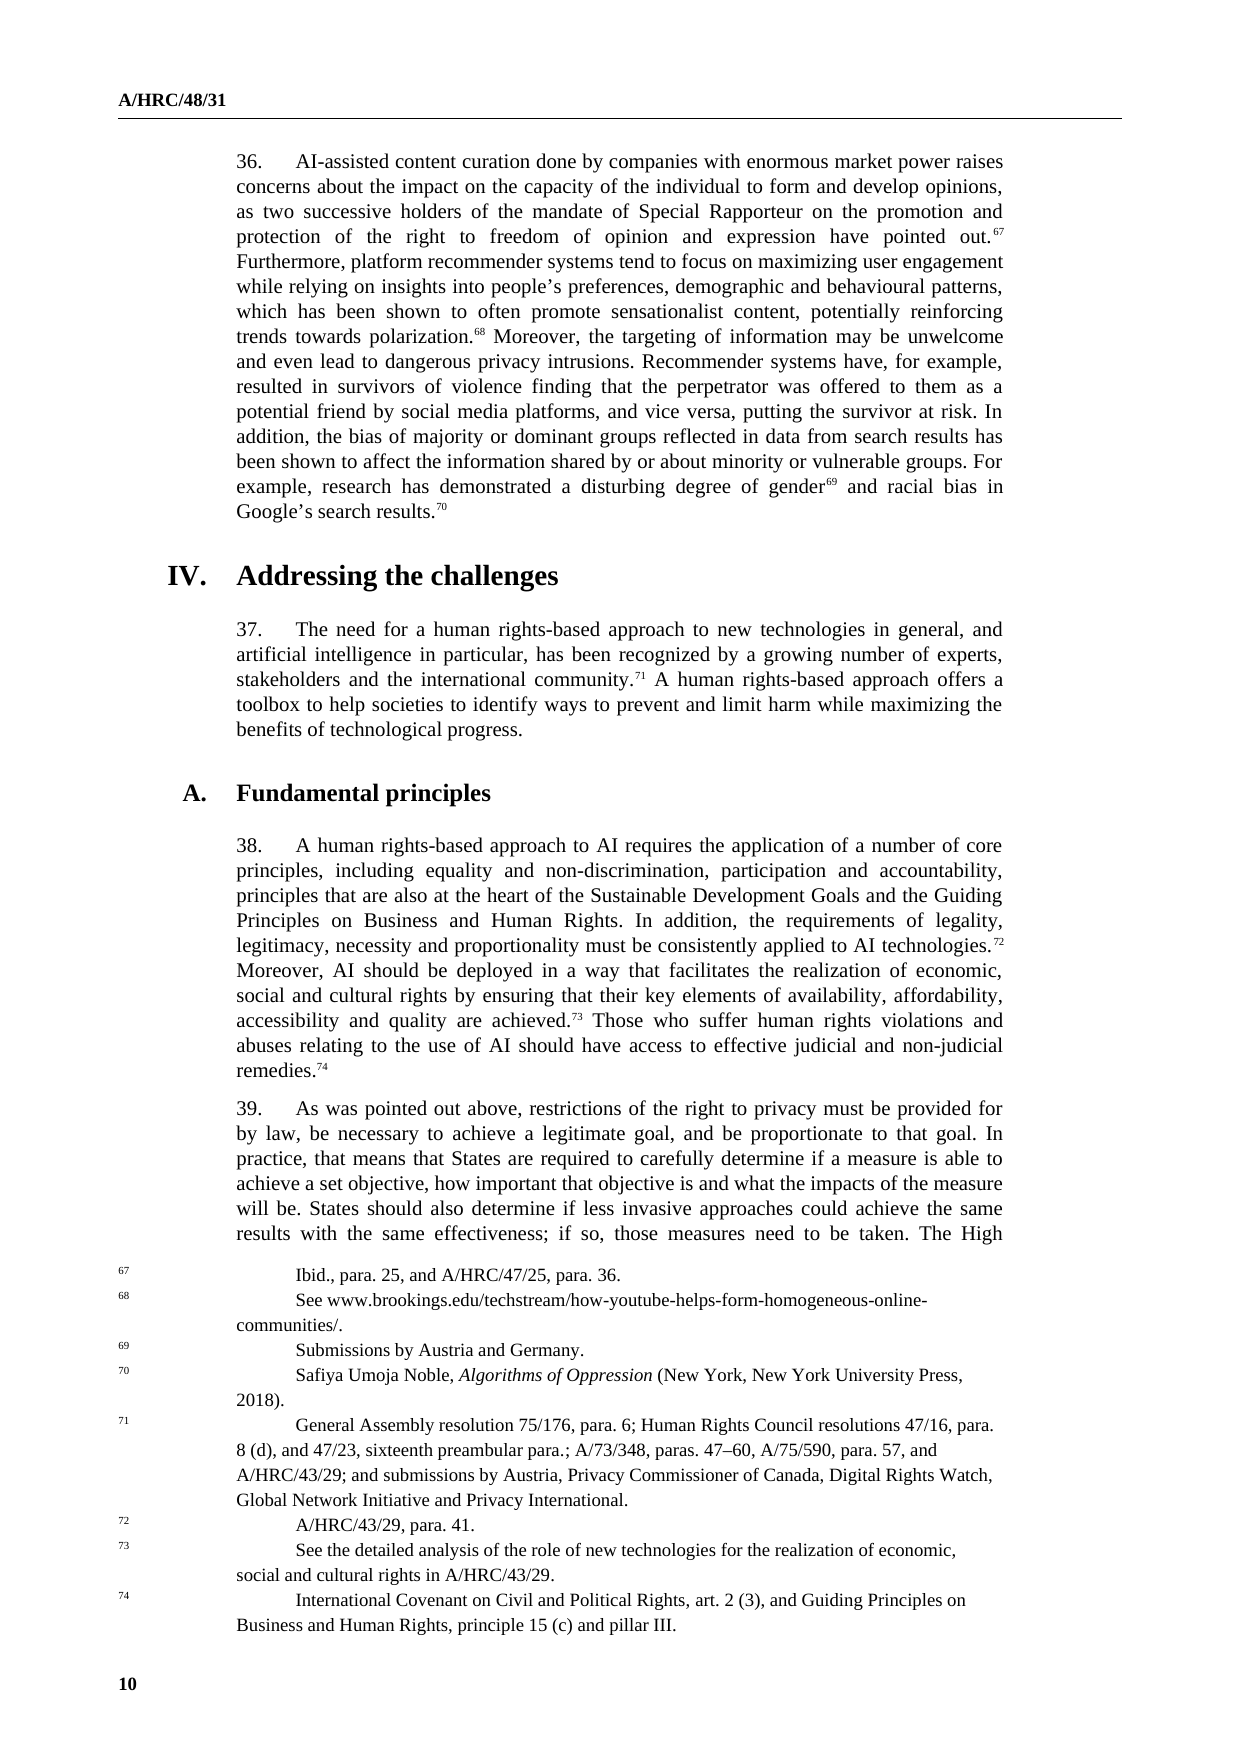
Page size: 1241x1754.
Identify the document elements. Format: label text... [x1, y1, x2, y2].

text 38. A human rights-based approach to AI requires the application of a number of core principles, including equality and non-discrimination, participation and accountability, principles that are also at the heart of the Sustainable Development Goals and the Guiding Principles on Business and Human Rights. In addition, the requirements of legality, legitimacy, necessity and proportionality must be consistently applied to AI technologies. Moreover, AI should be deployed in a way that facilitates the realization of economic, social and cultural rights by ensuring that their key elements of availability, affordability, accessibility and quality are achieved. Those who suffer human rights violations and abuses relating to the use of AI should have access to effective judicial and non-judicial remedies. [236, 832, 1004, 1082]
text IV. Addressing the challenges [118, 560, 1004, 591]
text 36. AI-assisted content curation done by companies with enormous market power raises concerns about the impact on the capacity of the individual to form and develop opinions, as two successive holders of the mandate of Special Rapporteur on the promotion and protection of the right to freedom of opinion and expression have pointed out. Furthermore, platform recommender systems tend to focus on maximizing user engagement while relying on insights into people’s preferences, demographic and behavioural patterns, which has been shown to often promote sensationalist content, potentially reinforcing trends towards polarization. Moreover, the targeting of information may be unwelcome and even lead to dangerous privacy intrusions. Recommender systems have, for example, resulted in survivors of violence finding that the perpetrator was offered to them as a potential friend by social media platforms, and vice versa, putting the survivor at risk. In addition, the bias of majority or dominant groups reflected in data from search results has been shown to affect the information shared by or about minority or vulnerable groups. For example, research has demonstrated a disturbing degree of gender and racial bias in Google’s search results. [236, 148, 1004, 523]
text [236, 1094, 1004, 1244]
text A. Fundamental principles [118, 779, 1004, 807]
text 37. The need for a human rights-based approach to new technologies in general, and artificial intelligence in particular, has been recognized by a growing number of experts, stakeholders and the international community. A human rights-based approach offers a toolbox to help societies to identify ways to prevent and limit harm while maximizing the benefits of technological progress. [236, 616, 1004, 741]
